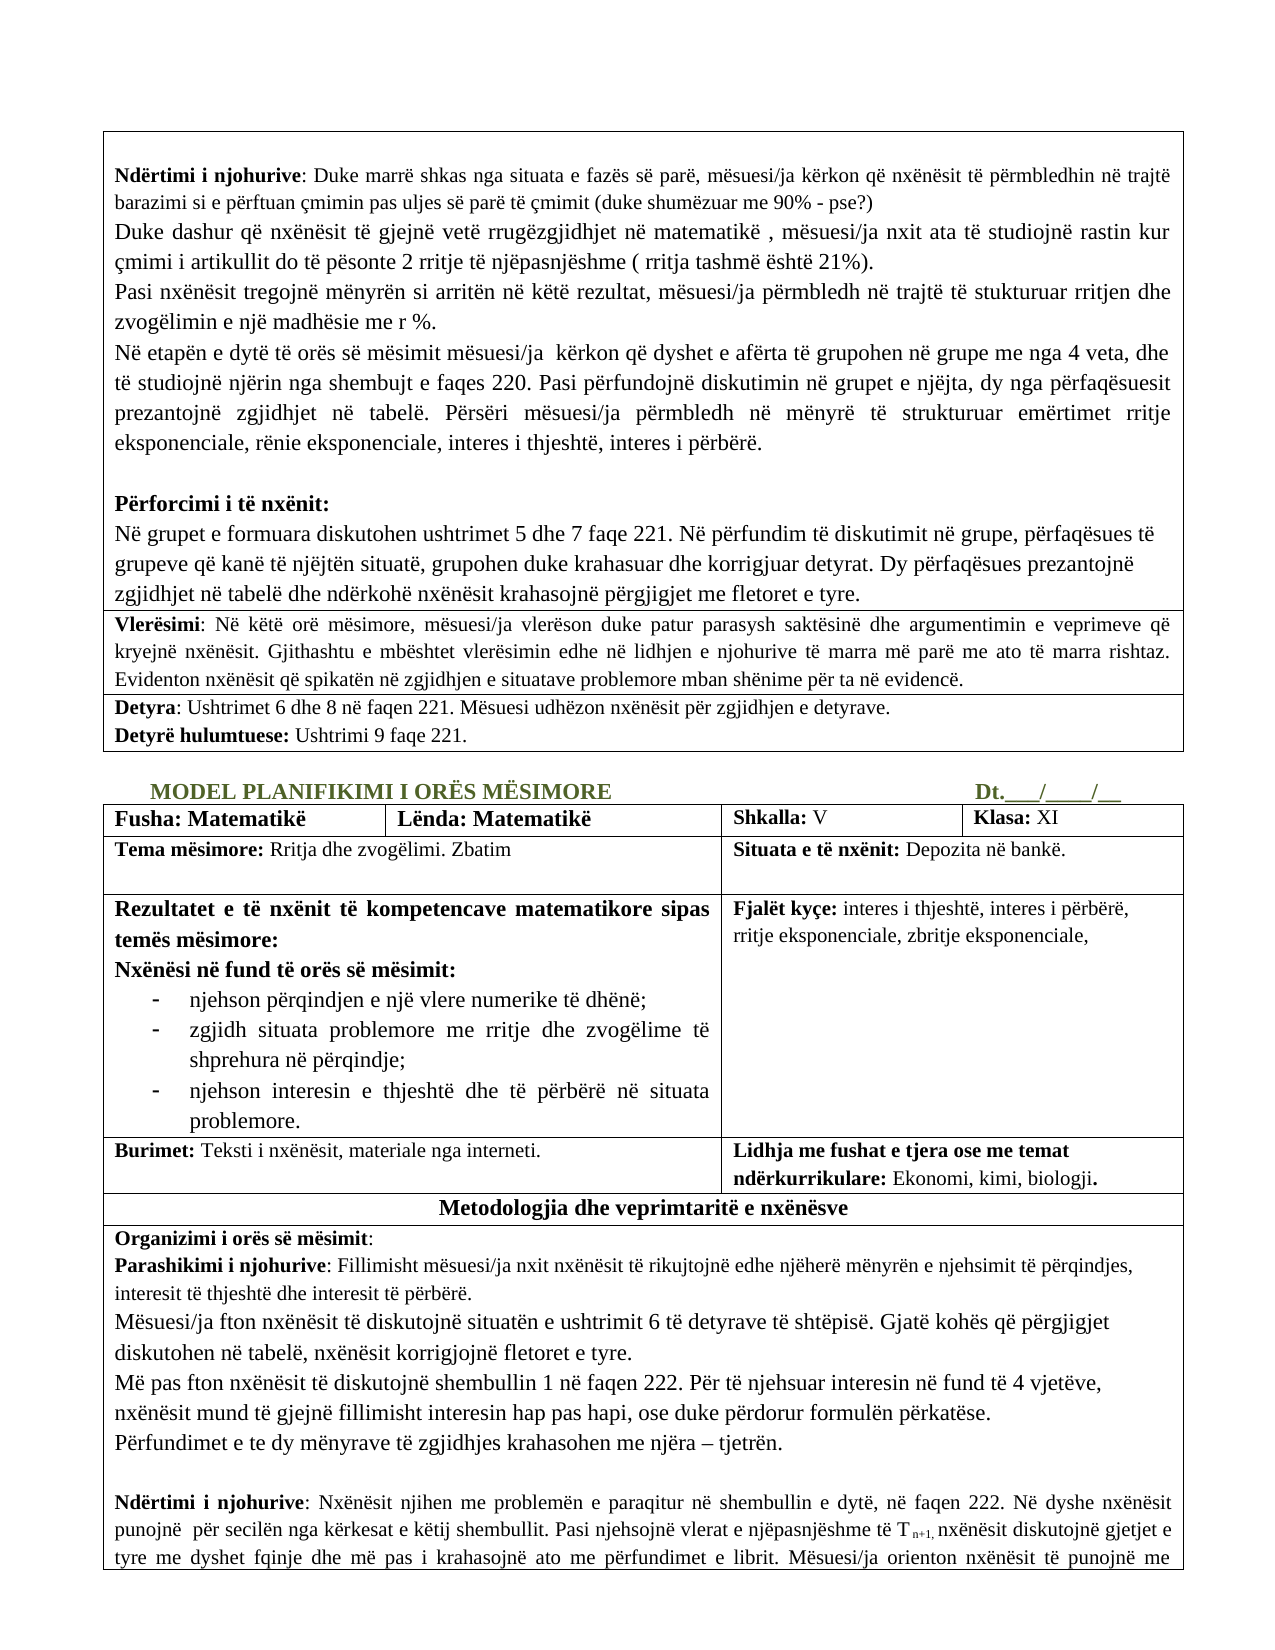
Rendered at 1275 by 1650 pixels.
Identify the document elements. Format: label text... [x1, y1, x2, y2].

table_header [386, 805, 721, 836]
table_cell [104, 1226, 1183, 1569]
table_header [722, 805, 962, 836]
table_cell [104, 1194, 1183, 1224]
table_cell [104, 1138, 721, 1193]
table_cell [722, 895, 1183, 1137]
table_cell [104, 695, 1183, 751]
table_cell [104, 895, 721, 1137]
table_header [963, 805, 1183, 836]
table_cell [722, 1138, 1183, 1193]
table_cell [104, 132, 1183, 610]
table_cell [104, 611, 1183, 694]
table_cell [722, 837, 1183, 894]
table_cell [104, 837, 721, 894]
text MODEL PLANIFIKIMI I ORËS MËSIMORE Dt.___/____/__ [150, 778, 1125, 804]
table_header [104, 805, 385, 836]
